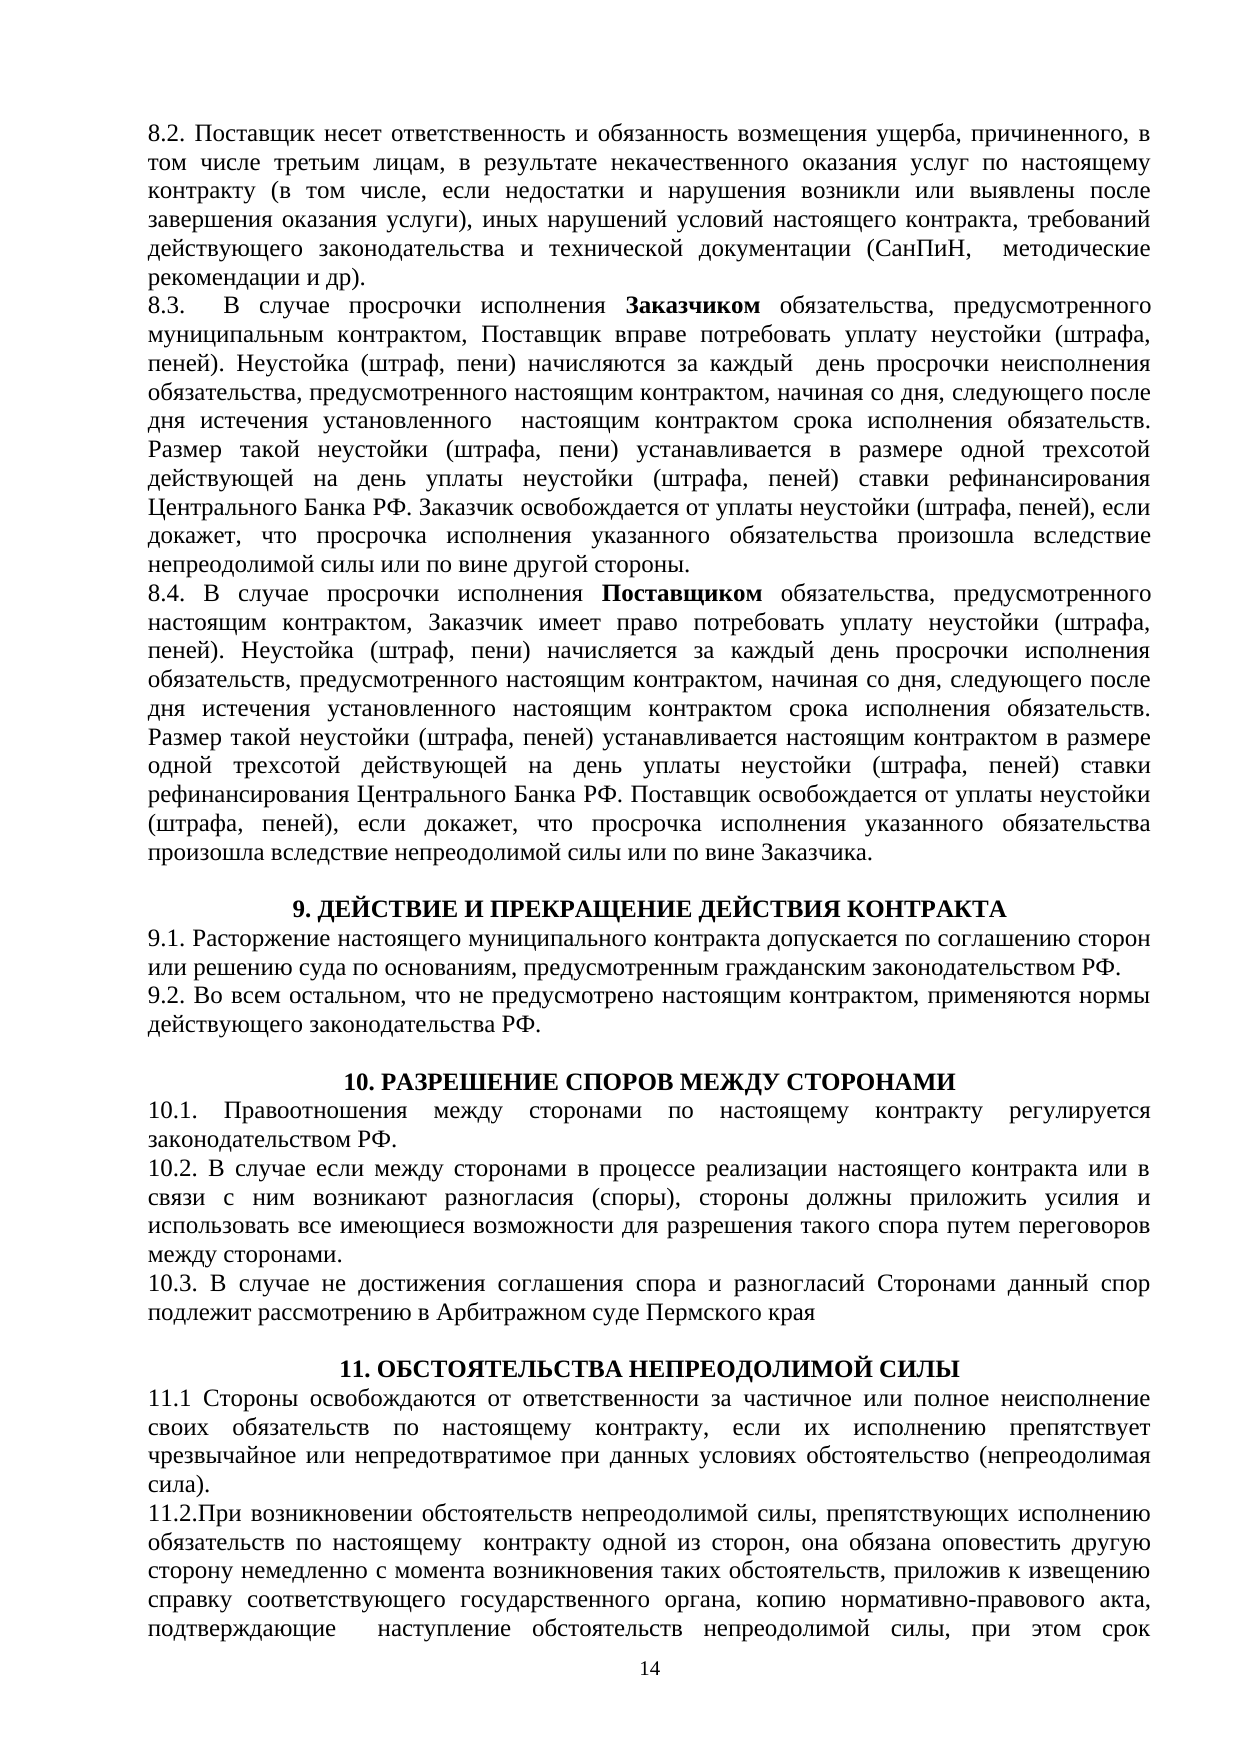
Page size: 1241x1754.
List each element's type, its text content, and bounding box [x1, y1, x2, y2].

text 9.1. Расторжение настоящего муниципального контракта допускается по соглашению сторон или решению суда по основаниям, предусмотренным гражданским законодательством РФ. [148, 923, 1152, 981]
text 11. ОБСТОЯТЕЛЬСТВА НЕПРЕОДОЛИМОЙ СИЛЫ [148, 1354, 1152, 1383]
text 11.1 Стороны освобождаются от ответственности за частичное или полное неисполнение своих обязательств по настоящему контракту, если их исполнению препятствует чрезвычайное или непредотвратимое при данных условиях обстоятельство (непреодолимая сила). [148, 1383, 1152, 1498]
text 9. ДЕЙСТВИЕ И ПРЕКРАЩЕНИЕ ДЕЙСТВИЯ КОНТРАКТА [148, 894, 1152, 923]
text 10. РАЗРЕШЕНИЕ СПОРОВ МЕЖДУ СТОРОНАМИ [148, 1067, 1152, 1096]
text 10.3. В случае не достижения соглашения спора и разногласий Сторонами данный спор подлежит рассмотрению в Арбитражном суде Пермского края [148, 1268, 1152, 1326]
text 9.2. Во всем остальном, что не предусмотрено настоящим контрактом, применяются нормы действующего законодательства РФ. [148, 981, 1152, 1038]
text 8.4. В случае просрочки исполнения Поставщиком обязательства, предусмотренного настоящим контрактом, Заказчик имеет право потребовать уплату неустойки (штрафа, пеней). Неустойка (штраф, пени) начисляется за каждый день просрочки исполнения обязательств, предусмотренного настоящим контрактом, начиная со дня, следующего после дня истечения установленного настоящим контрактом срока исполнения обязательств. Размер такой неустойки (штрафа, пеней) устанавливается настоящим контрактом в размере одной трехсотой действующей на день уплаты неустойки (штрафа, пеней) ставки рефинансирования Центрального Банка РФ. Поставщик освобождается от уплаты неустойки (штрафа, пеней), если докажет, что просрочка исполнения указанного обязательства произошла вследствие непреодолимой силы или по вине Заказчика. [148, 578, 1152, 866]
text 10.2. В случае если между сторонами в процессе реализации настоящего контракта или в связи с ним возникают разногласия (споры), стороны должны приложить усилия и использовать все имеющиеся возможности для разрешения такого спора путем переговоров между сторонами. [148, 1153, 1152, 1268]
text 10.1. Правоотношения между сторонами по настоящему контракту регулируется законодательством РФ. [148, 1096, 1152, 1153]
text 8.2. Поставщик несет ответственность и обязанность возмещения ущерба, причиненного, в том числе третьим лицам, в результате некачественного оказания услуг по настоящему контракту (в том числе, если недостатки и нарушения возникли или выявлены после завершения оказания услуги), иных нарушений условий настоящего контракта, требований действующего законодательства и технической документации (СанПиН, методические рекомендации и др). [148, 118, 1152, 291]
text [148, 1498, 1152, 1642]
text 8.3. В случае просрочки исполнения Заказчиком обязательства, предусмотренного муниципальным контрактом, Поставщик вправе потребовать уплату неустойки (штрафа, пеней). Неустойка (штраф, пени) начисляются за каждый день просрочки неисполнения обязательства, предусмотренного настоящим контрактом, начиная со дня, следующего после дня истечения установленного настоящим контрактом срока исполнения обязательств. Размер такой неустойки (штрафа, пени) устанавливается в размере одной трехсотой действующей на день уплаты неустойки (штрафа, пеней) ставки рефинансирования Центрального Банка РФ. Заказчик освобождается от уплаты неустойки (штрафа, пеней), если докажет, что просрочка исполнения указанного обязательства произошла вследствие непреодолимой силы или по вине другой стороны. [148, 291, 1152, 578]
